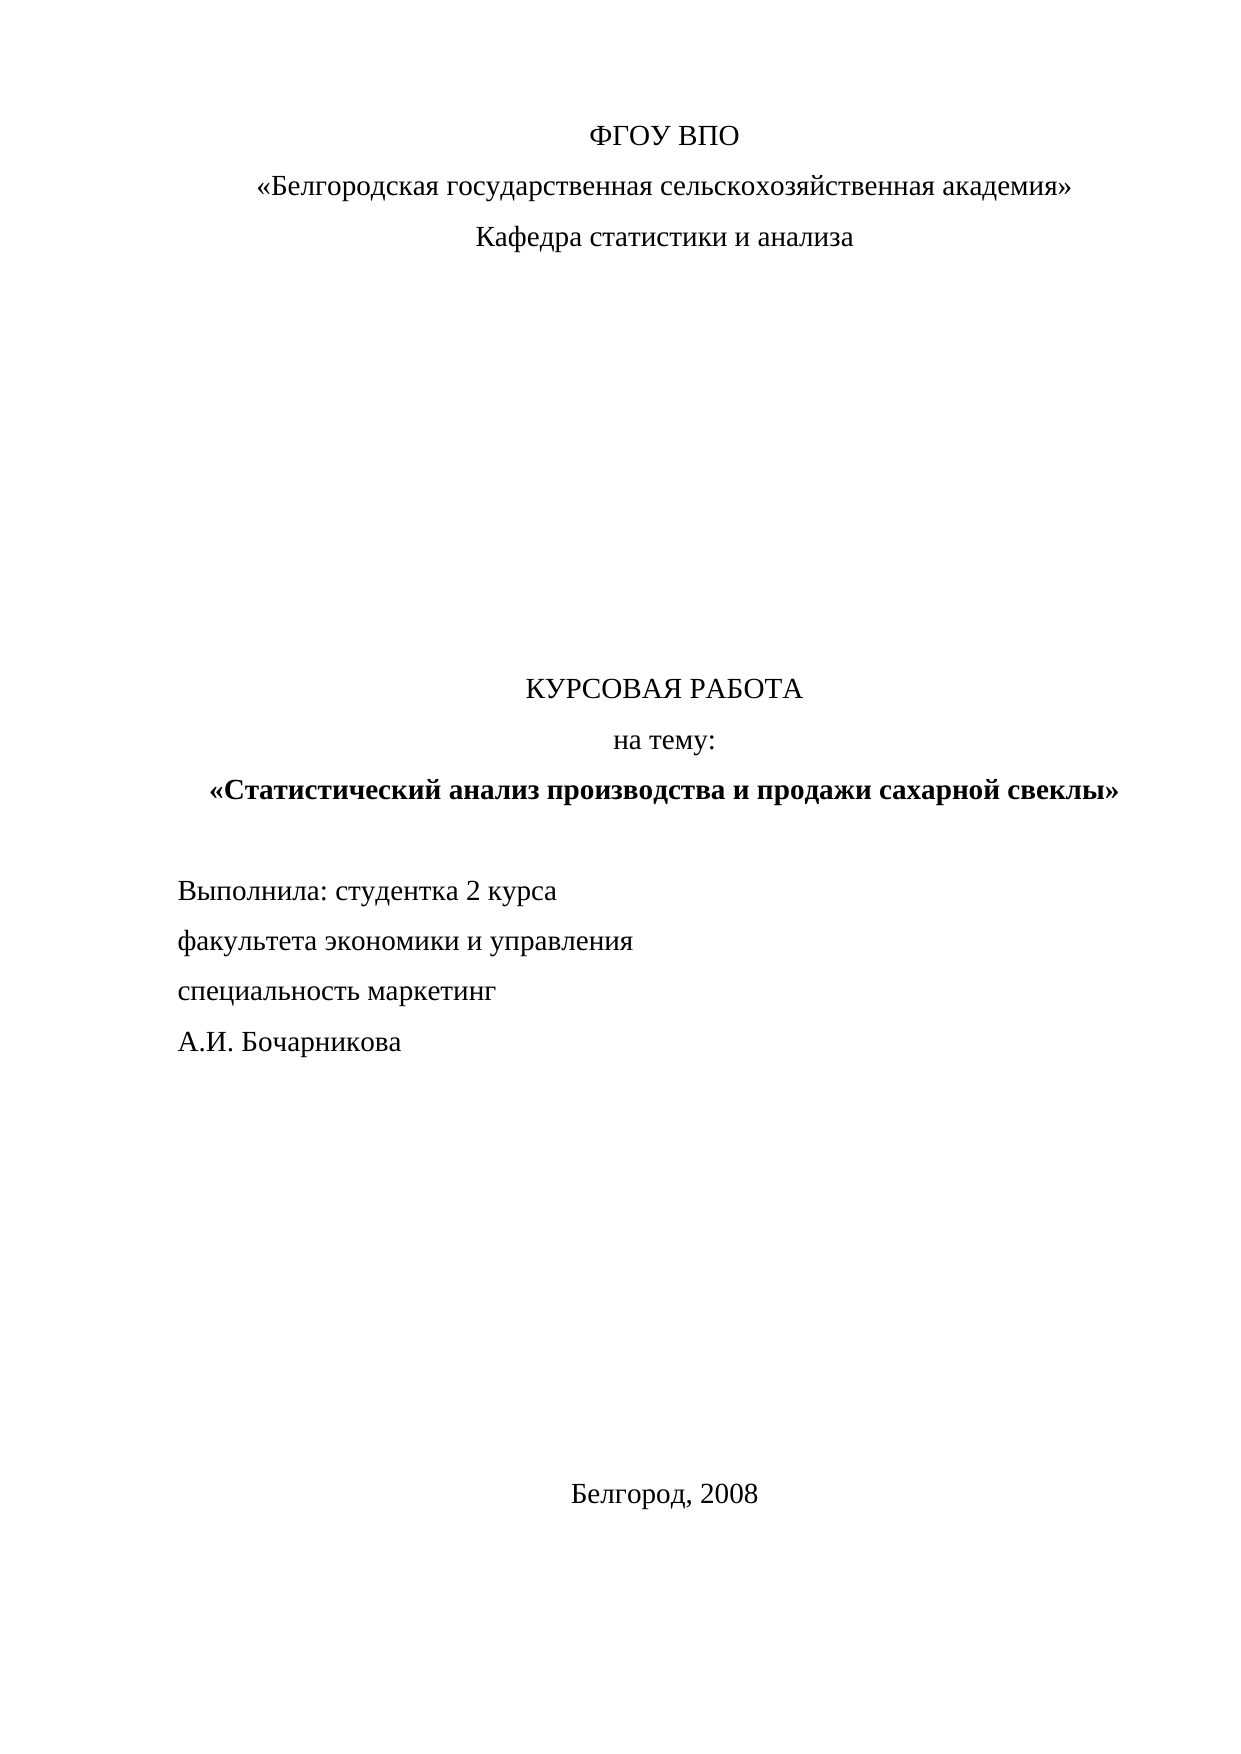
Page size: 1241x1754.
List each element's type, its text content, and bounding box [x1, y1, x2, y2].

text ФГОУ ВПО [177, 118, 1152, 152]
text Белгород, 2008 [177, 1477, 1152, 1510]
text «Статистический анализ производства и продажи сахарной свеклы» [177, 772, 1152, 806]
text А.И. Бочарникова [177, 1024, 1152, 1057]
text Кафедра статистики и анализа [177, 219, 1152, 252]
text «Белгородская государственная сельскохозяйственная академия» [177, 168, 1152, 202]
text Выполнила: студентка 2 курса [177, 873, 1152, 906]
text на тему: [177, 722, 1152, 755]
text факультета экономики и управления [177, 923, 1152, 957]
text специальность маркетинг [177, 973, 1152, 1007]
text КУРСОВАЯ РАБОТА [177, 672, 1152, 705]
